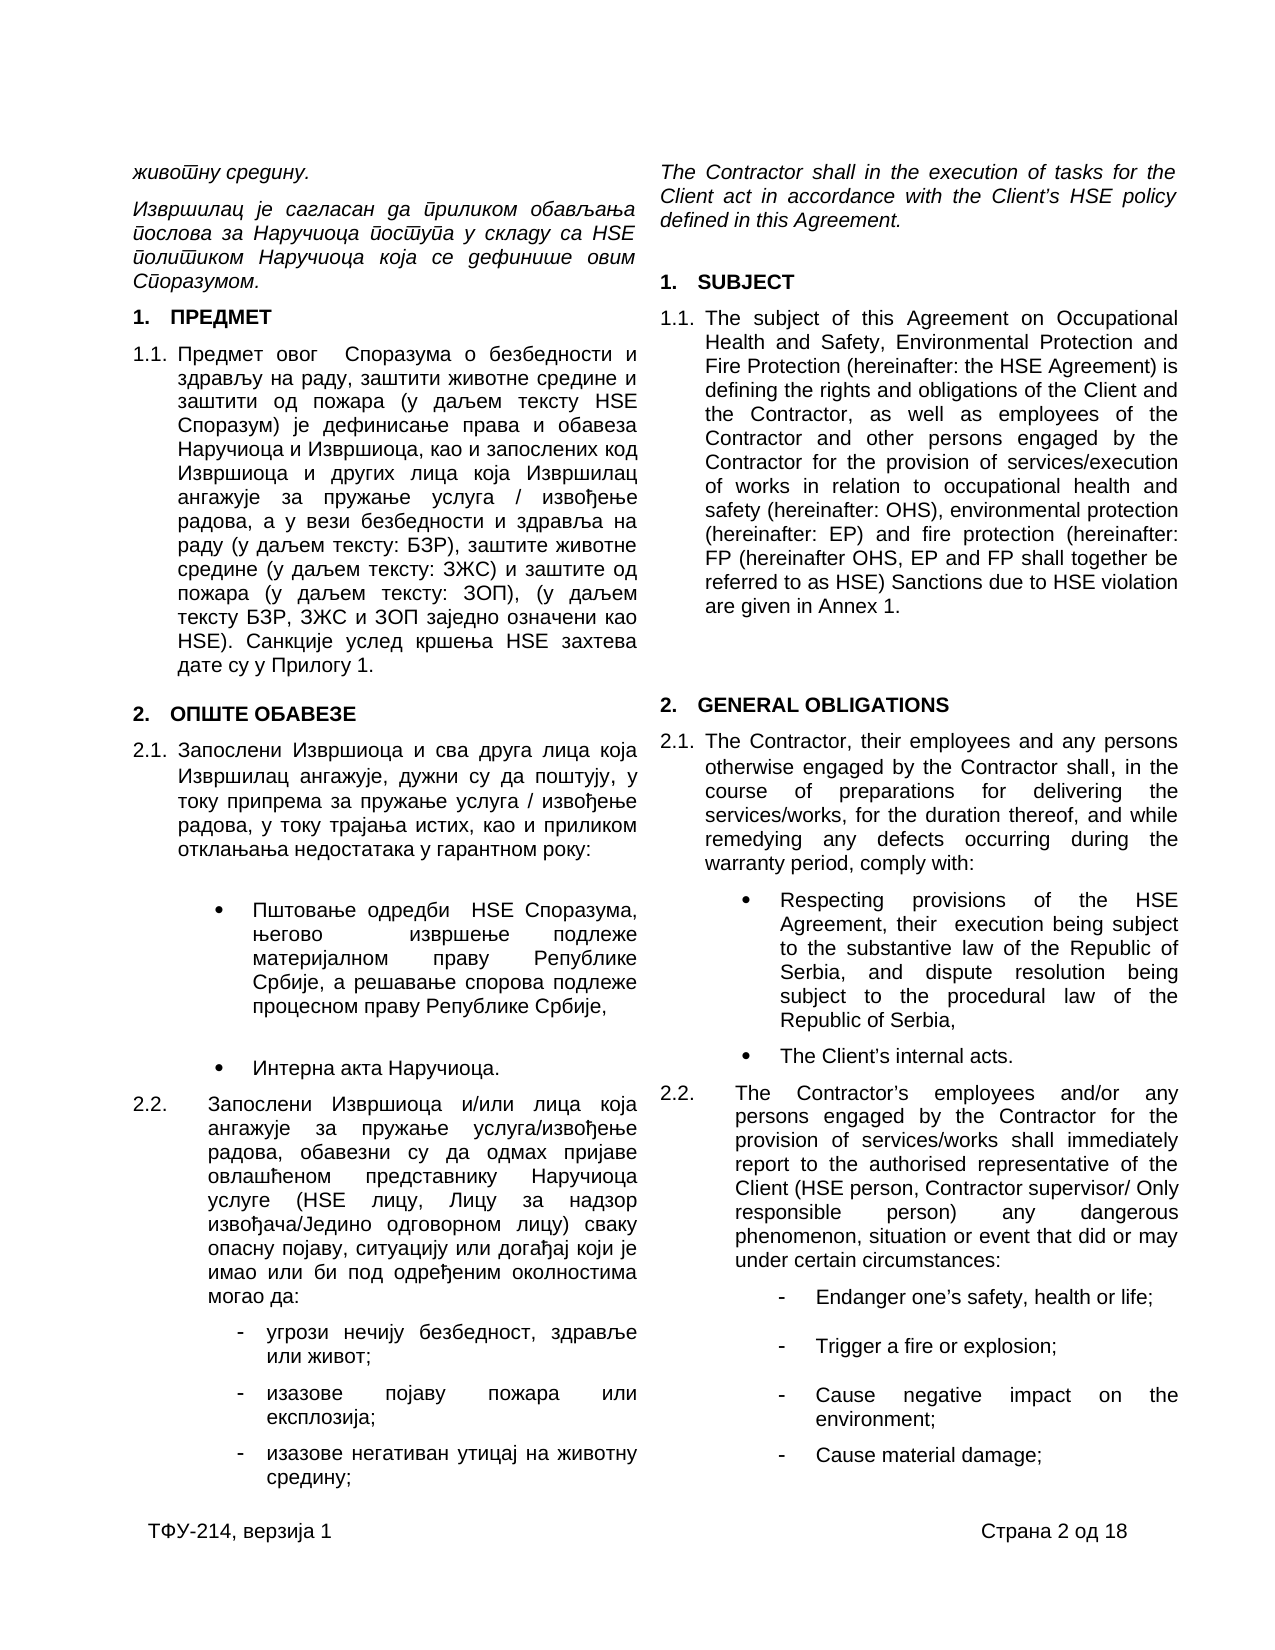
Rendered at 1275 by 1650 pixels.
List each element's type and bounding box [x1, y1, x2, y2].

table_header [121, 148, 649, 1502]
table_header [649, 148, 1190, 1502]
